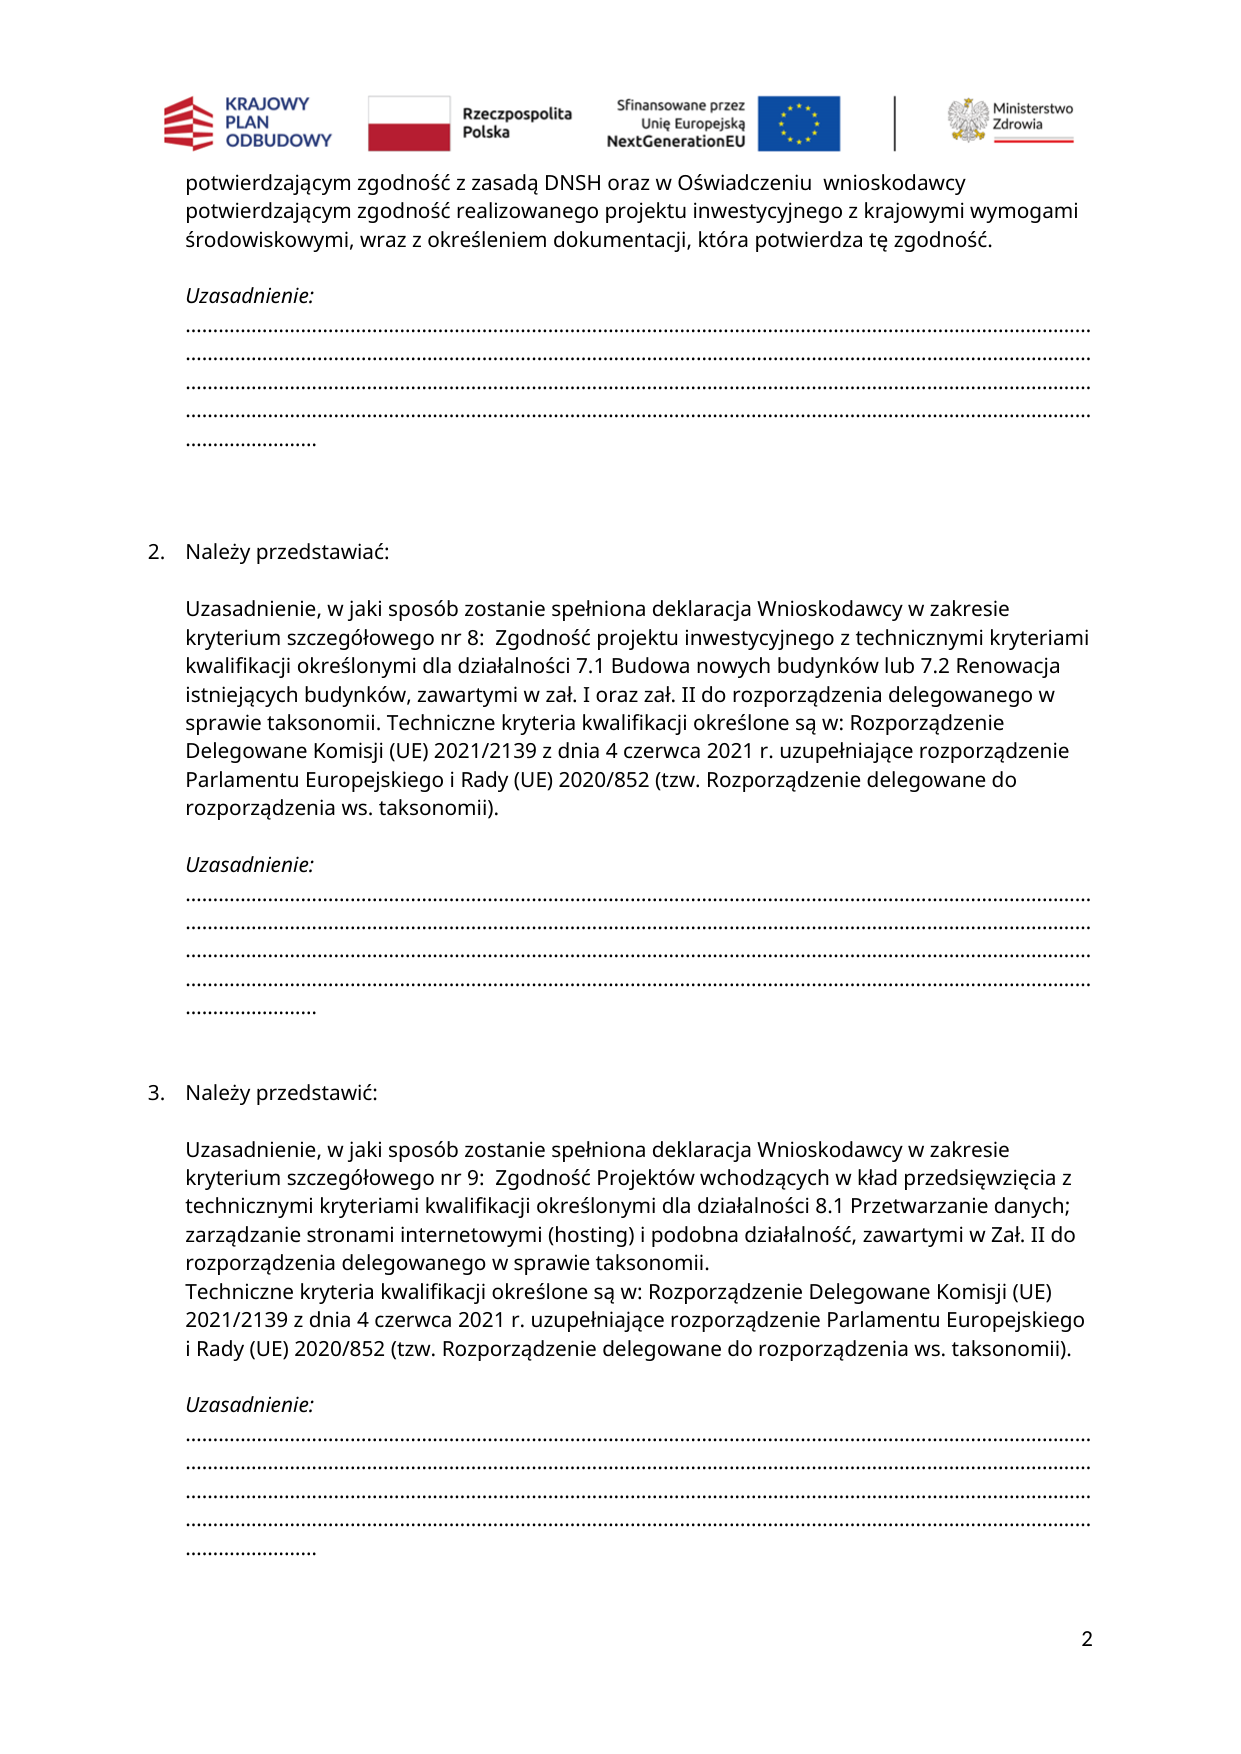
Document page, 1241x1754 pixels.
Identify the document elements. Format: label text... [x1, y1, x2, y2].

list Należy przedstawić: [148, 1078, 1092, 1106]
list Uzasadnienie:……………………………………………………………………………………………………………………………………………………………………………………………………………………………………………………………………………………………………………………………………………………………………………………………………………………………………………………………………………………………………………………………………………………………………………………………………………………………… [185, 282, 1092, 452]
list Uzasadnienie:……………………………………………………………………………………………………………………………………………………………………………………………………………………………………………………………………………………………………………………………………………………………………………………………………………………………………………………………………………………………………………………………………………………………………………………………………………………………… [185, 1391, 1092, 1561]
list Uzasadnienie, w jaki sposób zostanie spełniona deklaracja Wnioskodawcy w zakresie kryterium szczegółowego nr 8: Zgodność projektu inwestycyjnego z technicznymi kryteriami kwalifikacji określonymi dla działalności 7.1 Budowa nowych budynków lub 7.2 Renowacja istniejących budynków, zawartymi w zał. I oraz zał. II do rozporządzenia delegowanego w sprawie taksonomii. Techniczne kryteria kwalifikacji określone są w: Rozporządzenie Delegowane Komisji (UE) 2021/2139 z dnia 4 czerwca 2021 r. uzupełniające rozporządzenie Parlamentu Europejskiego i Rady (UE) 2020/852 (tzw. Rozporządzenie delegowane do rozporządzenia ws. taksonomii). [185, 594, 1092, 822]
picture [147, 73, 1093, 168]
list Uzasadnienie, w jaki sposób zostanie spełniona deklaracja Wnioskodawcy w zakresie kryterium szczegółowego nr 9: Zgodność Projektów wchodzących w kład przedsięwzięcia z technicznymi kryteriami kwalifikacji określonymi dla działalności 8.1 Przetwarzanie danych; zarządzanie stronami internetowymi (hosting) i podobna działalność, zawartymi w Zał. II do rozporządzenia delegowanego w sprawie taksonomii. [185, 1135, 1092, 1277]
list Uzasadnienie:……………………………………………………………………………………………………………………………………………………………………………………………………………………………………………………………………………………………………………………………………………………………………………………………………………………………………………………………………………………………………………………………………………………………………………………………………………………………… [185, 850, 1092, 1021]
list Techniczne kryteria kwalifikacji określone są w: Rozporządzenie Delegowane Komisji (UE) 2021/2139 z dnia 4 czerwca 2021 r. uzupełniające rozporządzenie Parlamentu Europejskiego i Rady (UE) 2020/852 (tzw. Rozporządzenie delegowane do rozporządzenia ws. taksonomii). [185, 1277, 1092, 1362]
list Należy przedstawiać: [148, 537, 1092, 566]
